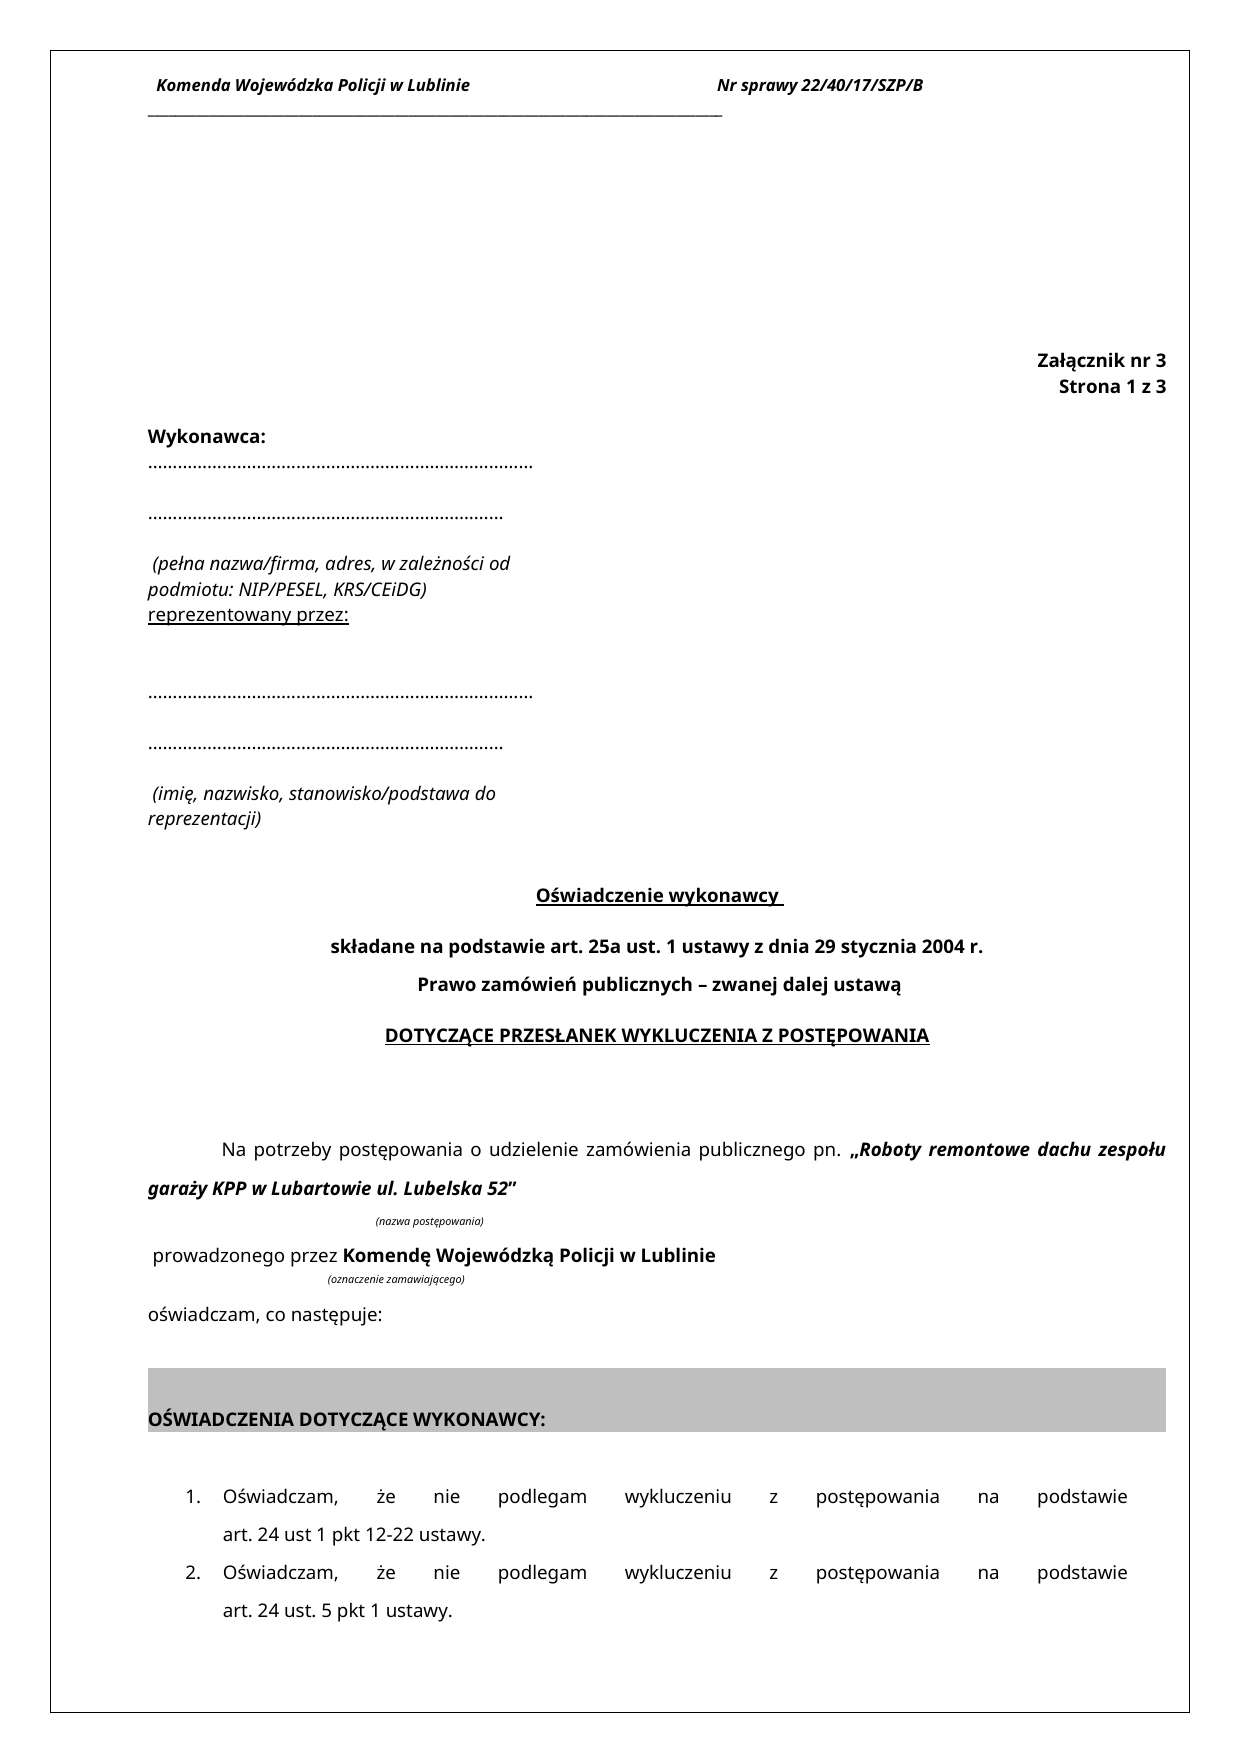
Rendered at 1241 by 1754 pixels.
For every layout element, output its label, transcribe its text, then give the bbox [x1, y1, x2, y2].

list Oświadczam, że nie podlegam wykluczeniu z postępowania na podstawie art. 24 ust. 5 pkt 1 ustawy. [185, 1559, 1166, 1623]
text reprezentowany przez: [148, 602, 1166, 627]
text Oświadczenie wykonawcy [148, 882, 1166, 908]
text (nazwa postępowania) [148, 1213, 1166, 1239]
text …………………………………………………………………………………………………………………………………… [148, 678, 546, 755]
text prowadzonego przez Komendę Wojewódzką Policji w Lublinie [148, 1242, 1166, 1268]
text Prawo zamówień publicznych – zwanej dalej ustawą [148, 971, 1166, 997]
text DOTYCZĄCE PRZESŁANEK WYKLUCZENIA Z POSTĘPOWANIA [148, 1022, 1166, 1047]
text OŚWIADCZENIA DOTYCZĄCE WYKONAWCY: [148, 1407, 1166, 1432]
text Na potrzeby postępowania o udzielenie zamówienia publicznego pn. „Roboty remontowe dachu zespołu garaży KPP w Lubartowie ul. Lubelska 52” [148, 1137, 1166, 1200]
list Oświadczam, że nie podlegam wykluczeniu z postępowania na podstawie art. 24 ust 1 pkt 12-22 ustawy. [185, 1483, 1166, 1547]
text Załącznik nr 3 [148, 348, 1166, 373]
text (oznaczenie zamawiającego) [148, 1272, 1166, 1297]
text (pełna nazwa/firma, adres, w zależności od podmiotu: NIP/PESEL, KRS/CEiDG) [148, 551, 546, 602]
text Strona 1 z 3 [148, 373, 1166, 399]
text składane na podstawie art. 25a ust. 1 ustawy z dnia 29 stycznia 2004 r. [148, 933, 1166, 958]
text Wykonawca: [148, 423, 1166, 448]
text oświadczam, co następuje: [148, 1301, 1166, 1326]
text (imię, nazwisko, stanowisko/podstawa do reprezentacji) [148, 780, 546, 831]
text …………………………………………………………………………………………………………………………………… [148, 448, 546, 525]
